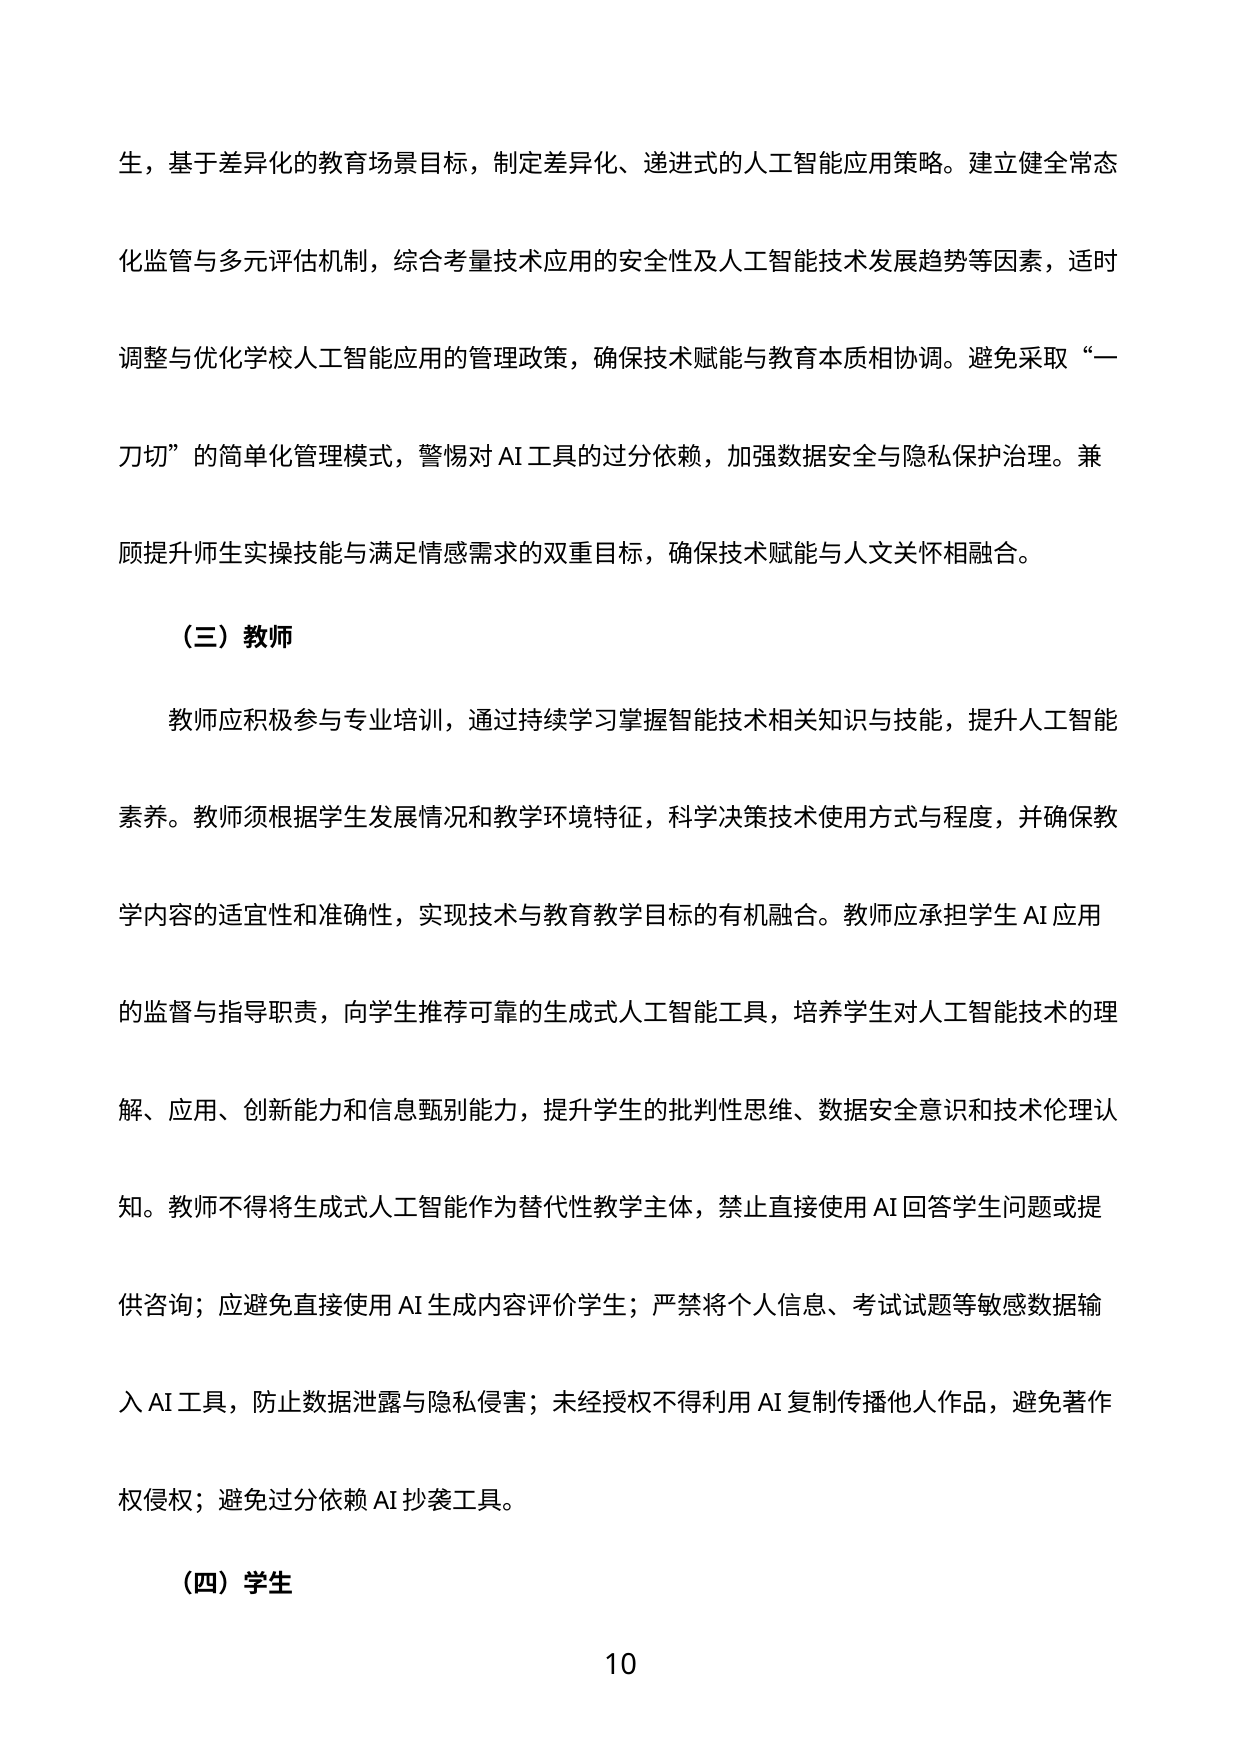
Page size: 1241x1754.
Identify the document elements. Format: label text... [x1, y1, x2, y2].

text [118, 129, 1122, 584]
text 教师应积极参与专业培训，通过持续学习掌握智能技术相关知识与技能，提升人工智能素养。教师须根据学生发展情况和教学环境特征，科学决策技术使用方式与程度，并确保教学内容的适宜性和准确性，实现技术与教育教学目标的有机融合。教师应承担学生AI应用的监督与指导职责，向学生推荐可靠的生成式人工智能工具，培养学生对人工智能技术的理解、应用、创新能力和信息甄别能力，提升学生的批判性思维、数据安全意识和技术伦理认知。教师不得将生成式人工智能作为替代性教学主体，禁止直接使用AI回答学生问题或提供咨询；应避免直接使用AI生成内容评价学生；严禁将个人信息、考试试题等敏感数据输入AI工具，防止数据泄露与隐私侵害；未经授权不得利用AI复制传播他人作品，避免著作权侵权；避免过分依赖AI抄袭工具。 [118, 686, 1122, 1531]
text （三）教师 [118, 603, 1122, 668]
text （四）学生 [118, 1549, 1122, 1614]
